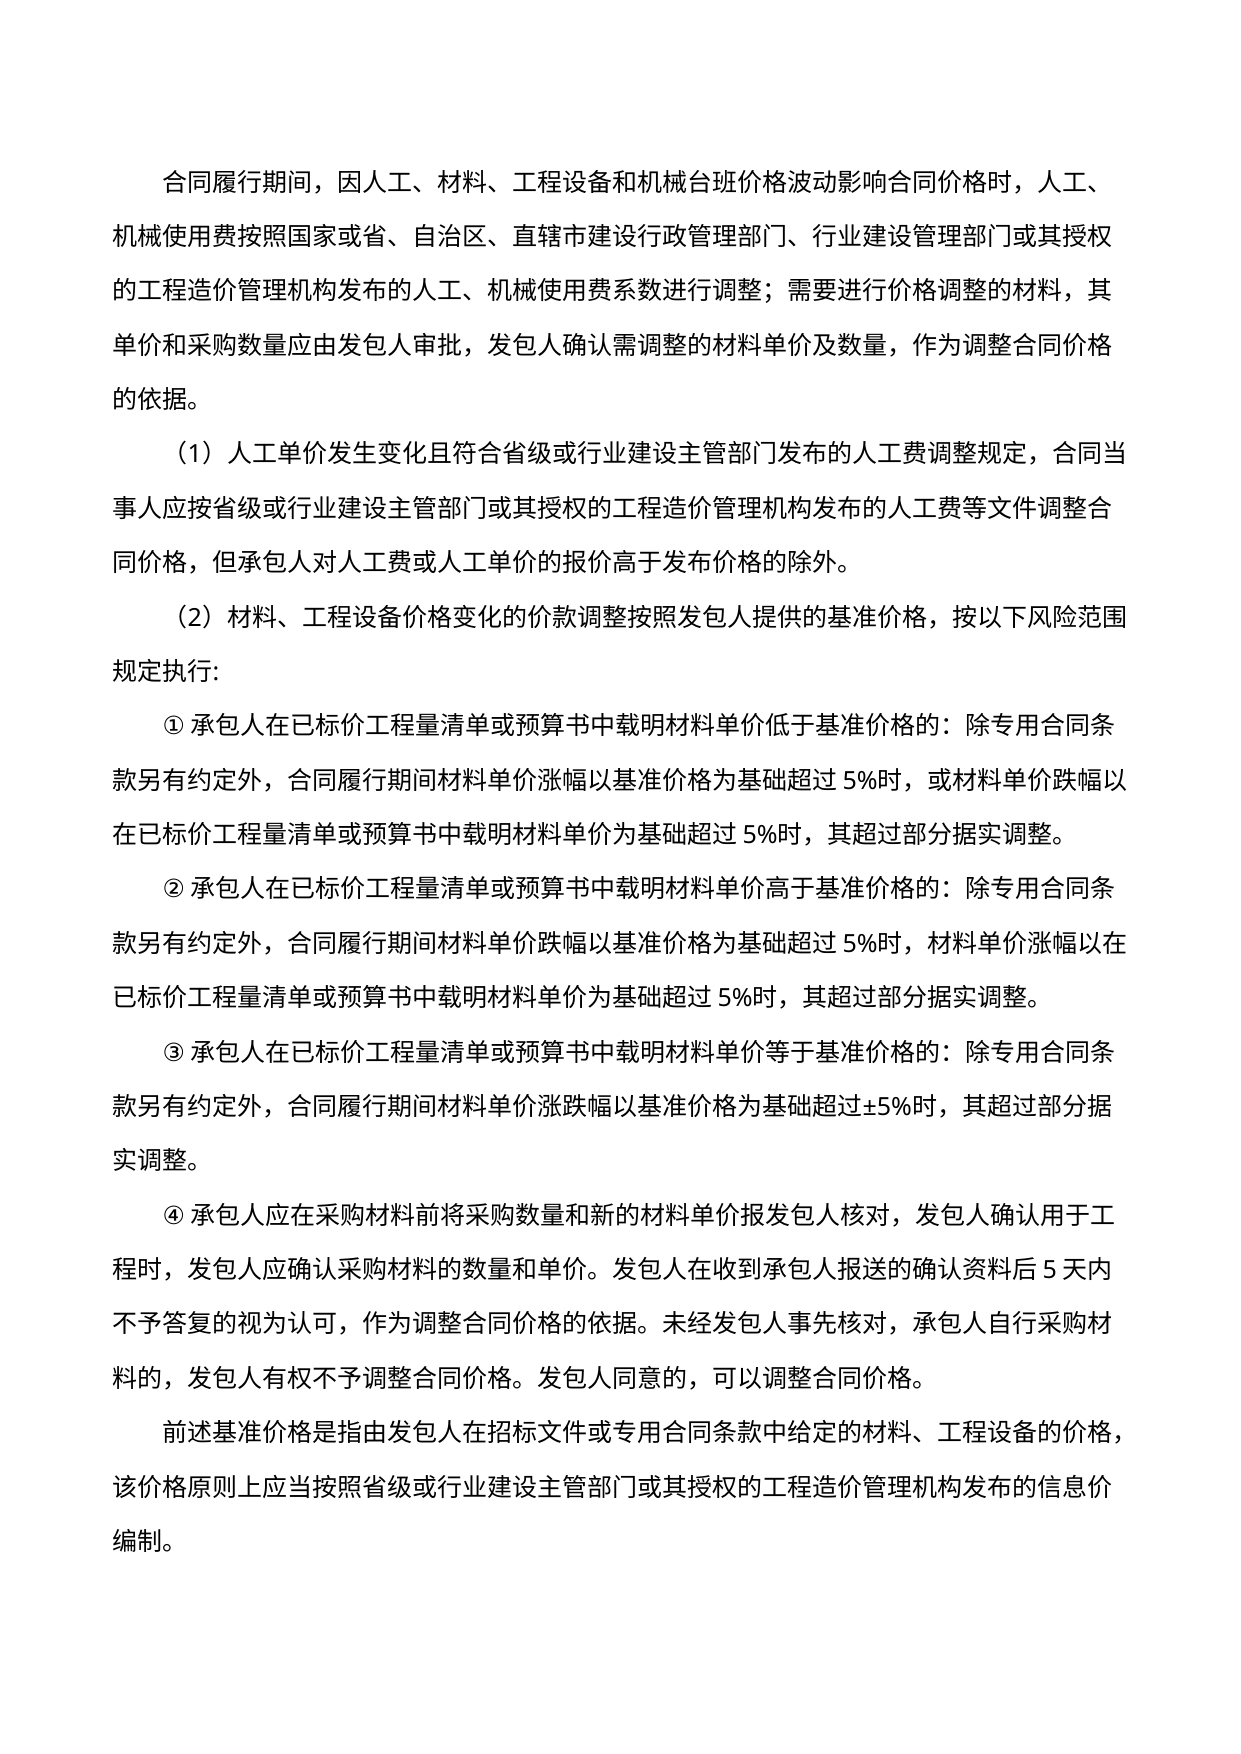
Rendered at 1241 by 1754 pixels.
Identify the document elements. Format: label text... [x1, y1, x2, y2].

text ①承包人在已标价工程量清单或预算书中载明材料单价低于基准价格的：除专用合同条款另有约定外，合同履行期间材料单价涨幅以基准价格为基础超过5%时，或材料单价跌幅以在已标价工程量清单或预算书中载明材料单价为基础超过5%时，其超过部分据实调整。 [112, 706, 1128, 851]
text （2）材料、工程设备价格变化的价款调整按照发包人提供的基准价格，按以下风险范围规定执行: [112, 597, 1128, 688]
text （1）人工单价发生变化且符合省级或行业建设主管部门发布的人工费调整规定，合同当事人应按省级或行业建设主管部门或其授权的工程造价管理机构发布的人工费等文件调整合同价格，但承包人对人工费或人工单价的报价高于发布价格的除外。 [112, 434, 1128, 579]
text 前述基准价格是指由发包人在招标文件或专用合同条款中给定的材料、工程设备的价格，该价格原则上应当按照省级或行业建设主管部门或其授权的工程造价管理机构发布的信息价编制。 [112, 1413, 1128, 1558]
text ②承包人在已标价工程量清单或预算书中载明材料单价高于基准价格的：除专用合同条款另有约定外，合同履行期间材料单价跌幅以基准价格为基础超过5%时，材料单价涨幅以在已标价工程量清单或预算书中载明材料单价为基础超过5%时，其超过部分据实调整。 [112, 869, 1128, 1014]
text 合同履行期间，因人工、材料、工程设备和机械台班价格波动影响合同价格时，人工、机械使用费按照国家或省、自治区、直辖市建设行政管理部门、行业建设管理部门或其授权的工程造价管理机构发布的人工、机械使用费系数进行调整；需要进行价格调整的材料，其单价和采购数量应由发包人审批，发包人确认需调整的材料单价及数量，作为调整合同价格的依据。 [112, 162, 1128, 416]
text ④承包人应在采购材料前将采购数量和新的材料单价报发包人核对，发包人确认用于工程时，发包人应确认采购材料的数量和单价。发包人在收到承包人报送的确认资料后5天内不予答复的视为认可，作为调整合同价格的依据。未经发包人事先核对，承包人自行采购材料的，发包人有权不予调整合同价格。发包人同意的，可以调整合同价格。 [112, 1195, 1128, 1394]
text ③承包人在已标价工程量清单或预算书中载明材料单价等于基准价格的：除专用合同条款另有约定外，合同履行期间材料单价涨跌幅以基准价格为基础超过±5%时，其超过部分据实调整。 [112, 1032, 1128, 1177]
